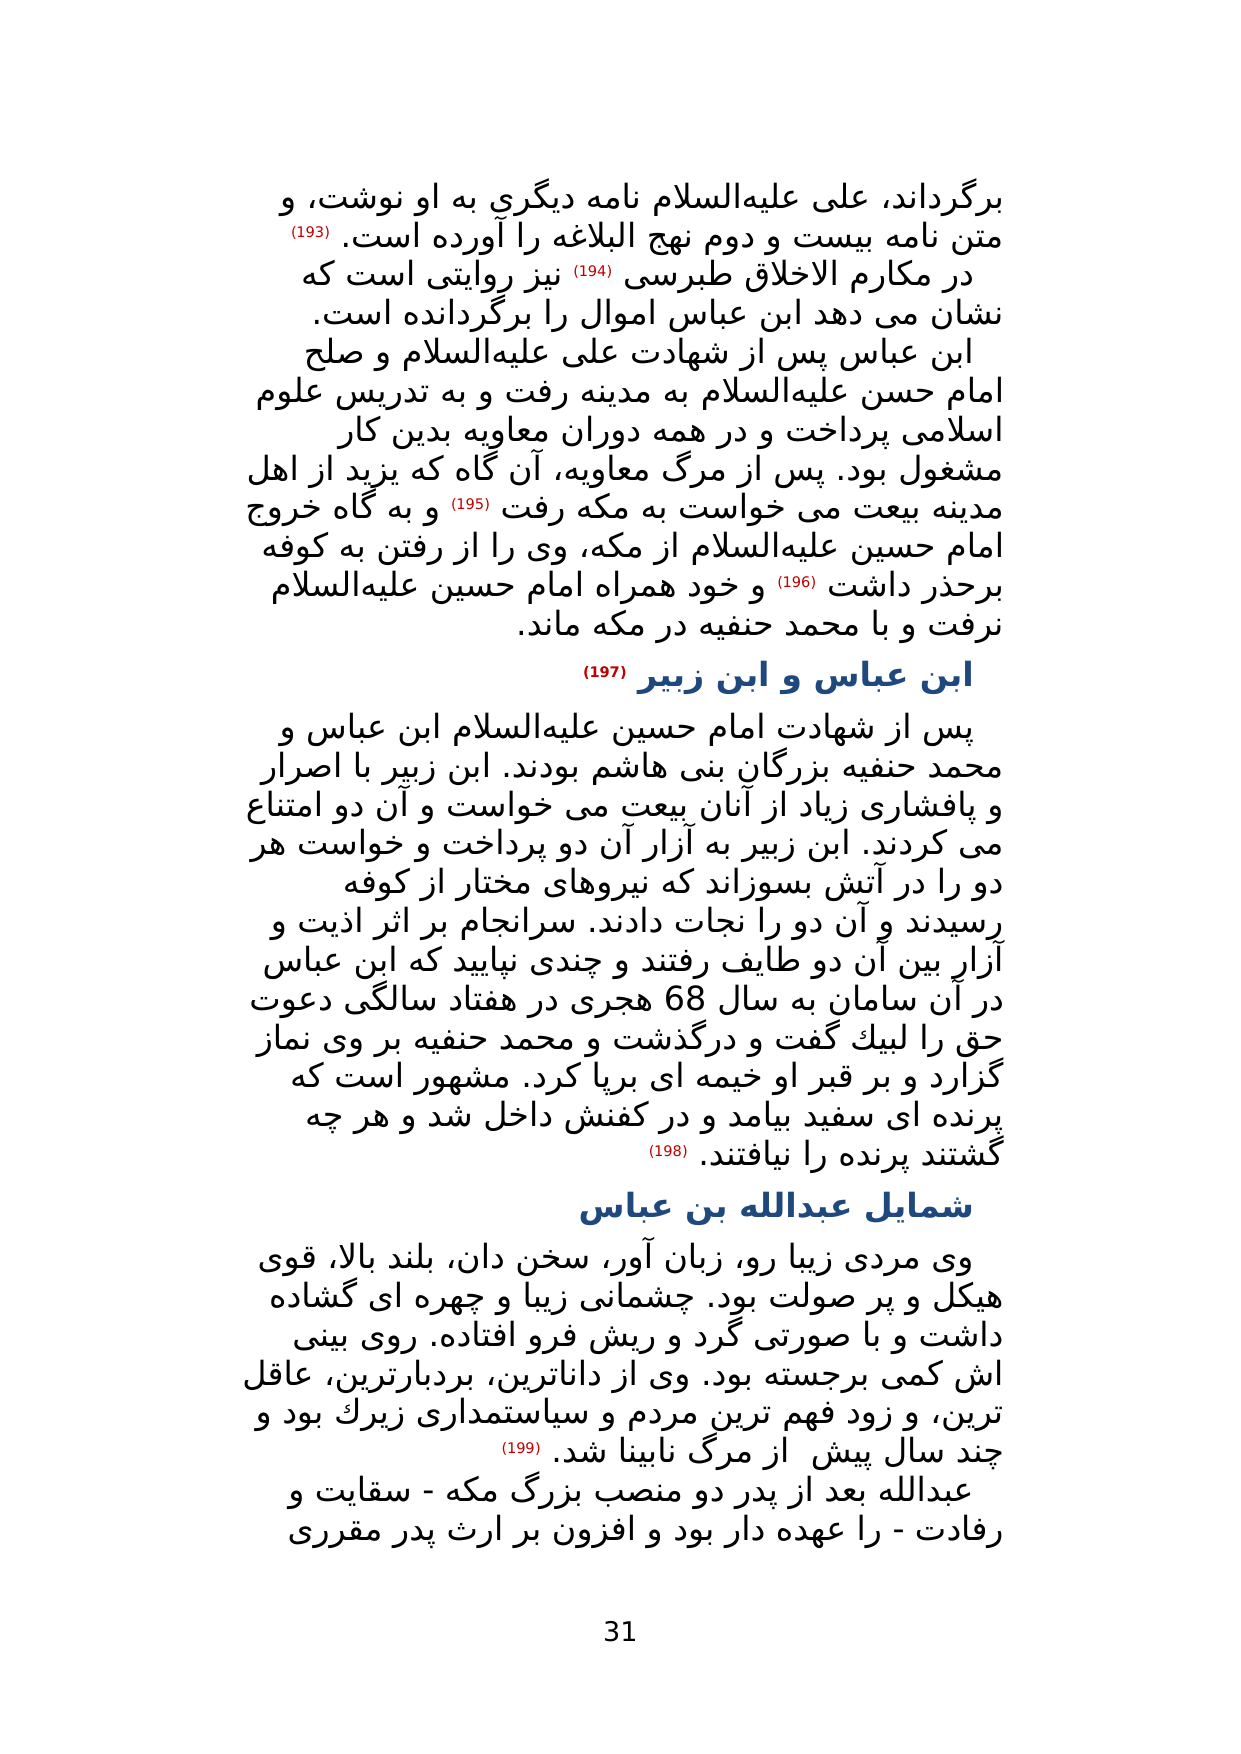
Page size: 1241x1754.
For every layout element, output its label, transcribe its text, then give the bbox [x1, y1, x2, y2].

text در مكارم الاخلاق طبرسى (194) نيز روايتى است كه نشان مى دهد ابن عباس اموال را برگردانده است. [236, 255, 1004, 333]
text ابن عباس پس از شهادت على عليه‌السلام و صلح امام حسن عليه‌السلام به مدينه رفت و به تدريس علوم اسلامى پرداخت و در همه دوران معاويه بدين كار مشغول بود. پس از مرگ معاويه، آن گاه كه يزيد از اهل مدينه بيعت مى خواست به مكه رفت (195) و به گاه خروج امام حسين عليه‌السلام از مكه، وى را از رفتن به كوفه برحذر داشت (196) و خود همراه امام حسين عليه‌السلام نرفت و با محمد حنفيه در مكه ماند. [236, 333, 1004, 643]
text وى مردى زيبا رو، زبان آور، سخن دان، بلند بالا، قوى هيكل و پر صولت بود. چشمانى زيبا و چهره اى گشاده داشت و با صورتى گرد و ريش فرو افتاده. روى بينى اش كمى برجسته بود. وى از داناترين، بردبارترين، عاقل ترين، و زود فهم ترين مردم و سياستمدارى زيرك بود و چند سال پيش ‍ از مرگ نابينا شد. (199) [236, 1237, 1004, 1471]
subtitle شمايل عبدالله بن عباس [236, 1186, 1004, 1225]
subtitle ابن عباس و ابن زبير (197) [236, 656, 1004, 695]
text پس از شهادت امام حسين عليه‌السلام ابن عباس و محمد حنفيه بزرگان بنى هاشم بودند. ابن زبير با اصرار و پافشارى زياد از آنان بيعت مى خواست و آن دو امتناع مى كردند. ابن زبير به آزار آن دو پرداخت و خواست هر دو را در آتش بسوزاند كه نيروهاى مختار از كوفه رسيدند و آن دو را نجات دادند. سرانجام بر اثر اذيت و آزار بين آن دو طايف رفتند و چندى نپاييد كه ابن عباس در آن سامان به سال 68 هجرى در هفتاد سالگى دعوت حق را لبيك گفت و درگذشت و محمد حنفيه بر وى نماز گزارد و بر قبر او خيمه اى برپا كرد. مشهور است كه پرنده اى سفيد بيامد و در كفنش داخل شد و هر چه گشتند پرنده را نيافتند. (198) [236, 707, 1004, 1173]
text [236, 1471, 1004, 1548]
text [236, 177, 1004, 255]
